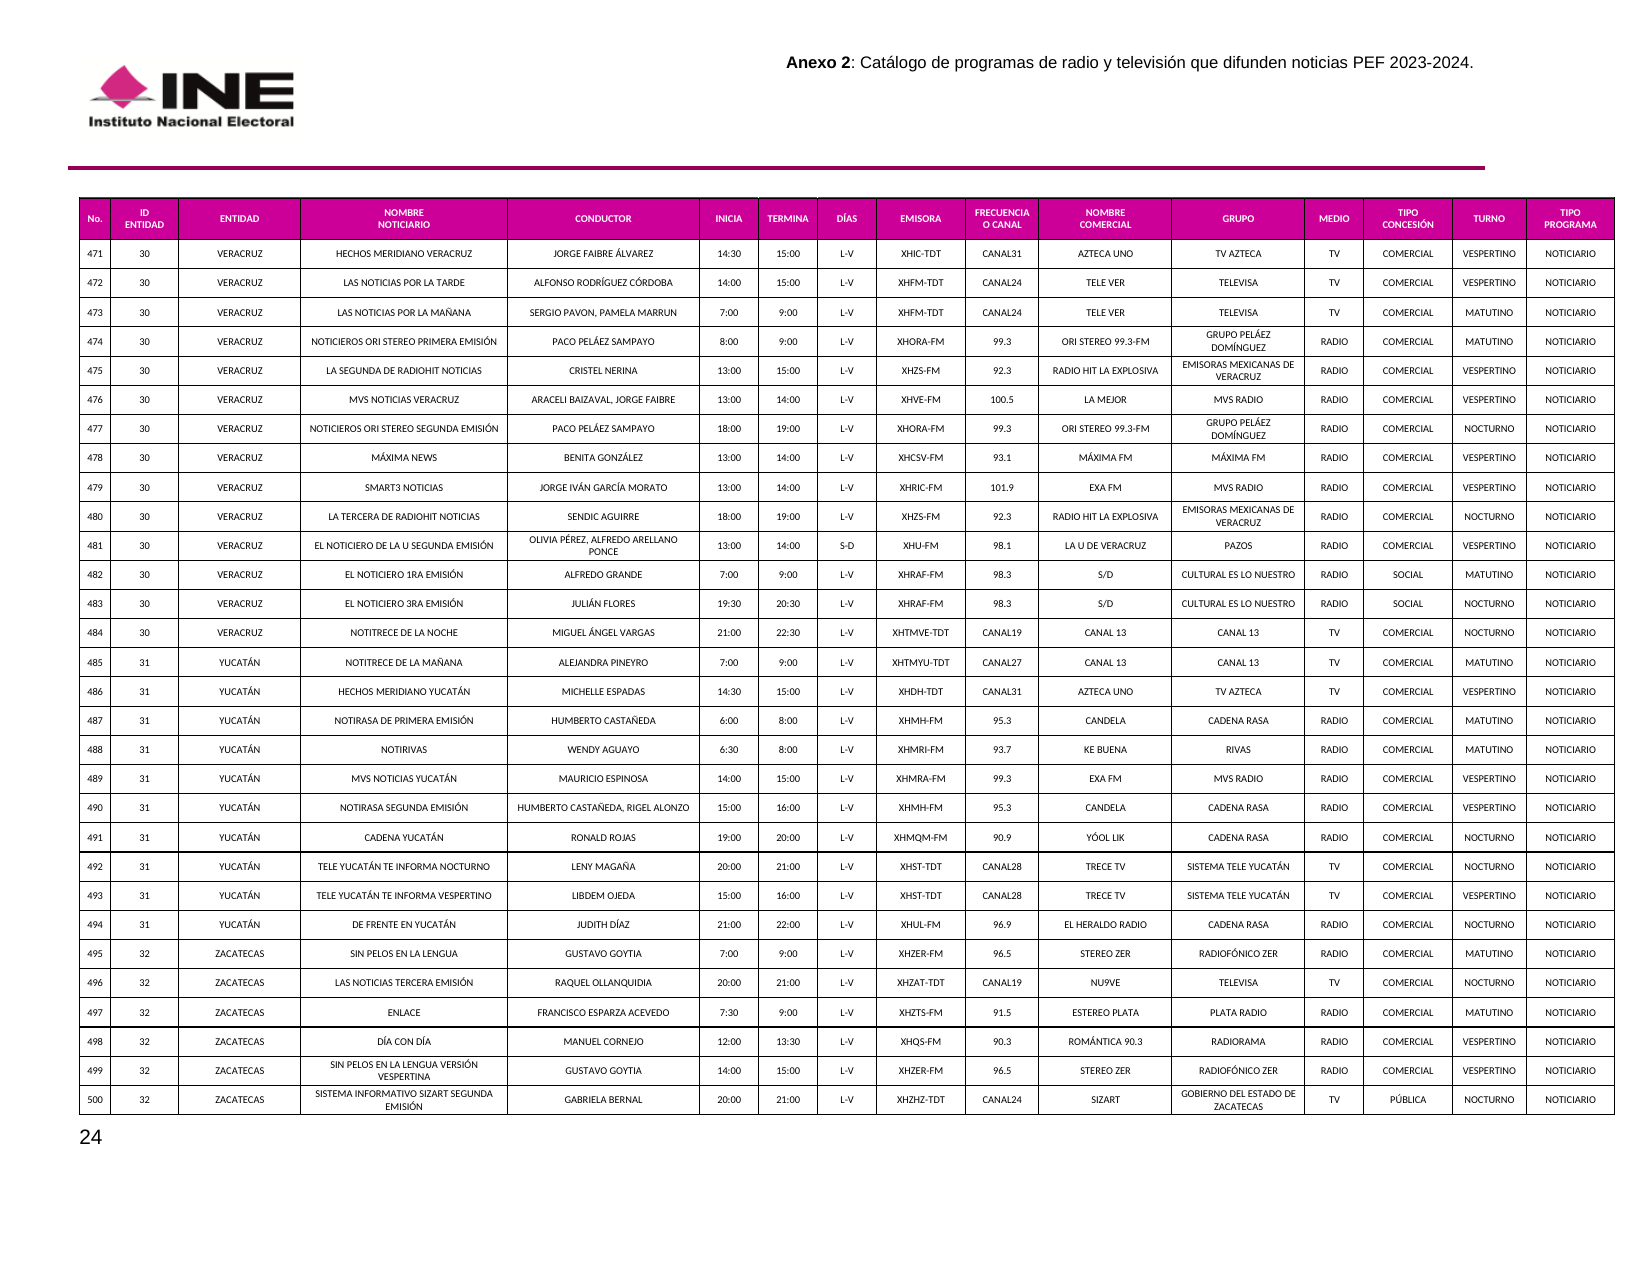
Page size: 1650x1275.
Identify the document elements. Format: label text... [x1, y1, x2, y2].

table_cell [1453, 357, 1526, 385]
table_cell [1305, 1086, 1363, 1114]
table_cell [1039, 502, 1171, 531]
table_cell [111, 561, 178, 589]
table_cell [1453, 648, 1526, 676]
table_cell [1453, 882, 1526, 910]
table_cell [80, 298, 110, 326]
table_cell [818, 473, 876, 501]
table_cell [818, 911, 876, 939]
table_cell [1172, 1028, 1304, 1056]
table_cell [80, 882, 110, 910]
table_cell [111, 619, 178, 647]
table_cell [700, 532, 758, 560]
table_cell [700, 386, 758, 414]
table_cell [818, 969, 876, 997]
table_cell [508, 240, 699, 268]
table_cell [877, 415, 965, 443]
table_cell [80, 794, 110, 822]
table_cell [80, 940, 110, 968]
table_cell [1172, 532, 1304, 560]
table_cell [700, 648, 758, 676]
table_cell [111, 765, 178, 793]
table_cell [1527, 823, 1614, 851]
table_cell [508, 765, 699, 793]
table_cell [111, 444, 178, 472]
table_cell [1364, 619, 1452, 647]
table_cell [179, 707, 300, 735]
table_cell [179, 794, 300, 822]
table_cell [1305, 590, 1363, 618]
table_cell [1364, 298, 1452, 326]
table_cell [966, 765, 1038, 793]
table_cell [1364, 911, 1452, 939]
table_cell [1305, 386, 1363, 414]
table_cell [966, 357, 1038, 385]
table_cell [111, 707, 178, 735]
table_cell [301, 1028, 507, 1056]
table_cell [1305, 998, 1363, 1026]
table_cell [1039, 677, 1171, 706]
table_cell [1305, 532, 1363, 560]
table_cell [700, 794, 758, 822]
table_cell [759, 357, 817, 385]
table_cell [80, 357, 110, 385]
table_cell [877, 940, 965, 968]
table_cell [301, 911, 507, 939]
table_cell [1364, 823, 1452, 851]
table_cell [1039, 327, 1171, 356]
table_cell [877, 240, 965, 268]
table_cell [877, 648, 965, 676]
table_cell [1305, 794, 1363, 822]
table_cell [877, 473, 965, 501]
table_header NOMBRE NOTICIARIO [301, 199, 507, 239]
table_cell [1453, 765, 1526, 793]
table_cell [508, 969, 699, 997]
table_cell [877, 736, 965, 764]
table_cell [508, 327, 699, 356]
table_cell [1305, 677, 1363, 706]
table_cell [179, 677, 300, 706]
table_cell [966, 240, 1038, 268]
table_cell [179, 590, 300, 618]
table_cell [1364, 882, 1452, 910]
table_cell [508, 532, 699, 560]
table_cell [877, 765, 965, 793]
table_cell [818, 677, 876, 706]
table_header TURNO [1453, 199, 1526, 239]
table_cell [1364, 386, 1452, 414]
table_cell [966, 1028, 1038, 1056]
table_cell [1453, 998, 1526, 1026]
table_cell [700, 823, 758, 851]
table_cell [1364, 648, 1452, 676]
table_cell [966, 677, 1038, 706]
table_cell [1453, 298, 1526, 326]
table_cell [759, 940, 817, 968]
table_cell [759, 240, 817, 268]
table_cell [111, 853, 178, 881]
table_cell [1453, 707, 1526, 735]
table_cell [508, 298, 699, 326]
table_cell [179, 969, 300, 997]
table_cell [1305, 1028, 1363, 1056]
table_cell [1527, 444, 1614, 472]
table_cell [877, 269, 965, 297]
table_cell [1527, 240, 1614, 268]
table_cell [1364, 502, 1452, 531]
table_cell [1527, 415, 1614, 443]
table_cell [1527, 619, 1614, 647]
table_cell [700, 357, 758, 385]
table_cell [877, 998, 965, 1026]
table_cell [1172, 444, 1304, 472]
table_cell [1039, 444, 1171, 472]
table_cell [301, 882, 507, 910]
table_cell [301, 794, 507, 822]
table_header EMISORA [877, 199, 965, 239]
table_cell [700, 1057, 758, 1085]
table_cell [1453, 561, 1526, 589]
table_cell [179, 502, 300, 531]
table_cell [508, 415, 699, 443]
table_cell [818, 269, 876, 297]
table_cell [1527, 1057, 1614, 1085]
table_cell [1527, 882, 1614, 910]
table_header ID ENTIDAD [111, 199, 178, 239]
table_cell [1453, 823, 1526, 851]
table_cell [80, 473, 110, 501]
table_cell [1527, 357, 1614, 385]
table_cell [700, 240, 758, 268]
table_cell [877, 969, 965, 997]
table_header DÍAS [818, 199, 876, 239]
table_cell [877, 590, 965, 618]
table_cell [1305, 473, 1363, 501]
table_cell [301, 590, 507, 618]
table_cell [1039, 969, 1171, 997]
table_header ENTIDAD [179, 199, 300, 239]
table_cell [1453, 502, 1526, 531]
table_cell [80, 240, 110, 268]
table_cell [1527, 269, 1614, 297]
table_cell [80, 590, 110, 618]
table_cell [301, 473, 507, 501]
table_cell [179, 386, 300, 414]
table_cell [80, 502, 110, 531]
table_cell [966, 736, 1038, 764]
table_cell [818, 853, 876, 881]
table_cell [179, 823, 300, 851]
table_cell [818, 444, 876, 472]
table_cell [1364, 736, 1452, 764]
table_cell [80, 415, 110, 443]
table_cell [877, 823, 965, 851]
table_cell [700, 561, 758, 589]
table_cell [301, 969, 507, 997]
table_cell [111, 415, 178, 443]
table_header MEDIO [1305, 199, 1363, 239]
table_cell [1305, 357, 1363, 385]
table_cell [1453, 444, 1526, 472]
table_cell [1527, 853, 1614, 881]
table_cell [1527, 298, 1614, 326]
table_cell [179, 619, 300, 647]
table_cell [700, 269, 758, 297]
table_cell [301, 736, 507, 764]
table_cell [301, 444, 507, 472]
table_header CONDUCTOR [508, 199, 699, 239]
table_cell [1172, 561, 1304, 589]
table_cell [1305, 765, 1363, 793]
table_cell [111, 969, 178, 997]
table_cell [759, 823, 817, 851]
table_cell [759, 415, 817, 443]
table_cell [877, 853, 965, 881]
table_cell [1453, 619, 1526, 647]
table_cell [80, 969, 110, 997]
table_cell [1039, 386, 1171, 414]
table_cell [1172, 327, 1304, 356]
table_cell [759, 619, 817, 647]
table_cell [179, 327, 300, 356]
table_header TIPO CONCESIÓN [1364, 199, 1452, 239]
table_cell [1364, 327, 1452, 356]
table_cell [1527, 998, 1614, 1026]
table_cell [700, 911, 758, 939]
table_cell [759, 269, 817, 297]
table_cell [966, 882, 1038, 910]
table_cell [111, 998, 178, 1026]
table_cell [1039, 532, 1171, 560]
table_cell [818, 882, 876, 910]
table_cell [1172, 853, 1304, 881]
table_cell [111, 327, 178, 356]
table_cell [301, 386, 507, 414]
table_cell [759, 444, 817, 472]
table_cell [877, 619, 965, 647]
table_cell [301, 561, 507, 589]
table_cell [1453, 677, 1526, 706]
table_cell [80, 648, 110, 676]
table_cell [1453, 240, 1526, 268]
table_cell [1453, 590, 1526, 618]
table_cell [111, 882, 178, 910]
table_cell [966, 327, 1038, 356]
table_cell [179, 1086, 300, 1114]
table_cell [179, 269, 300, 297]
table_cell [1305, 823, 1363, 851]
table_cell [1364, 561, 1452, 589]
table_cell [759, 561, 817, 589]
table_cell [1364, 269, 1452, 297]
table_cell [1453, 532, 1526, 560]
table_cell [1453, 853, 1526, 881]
table_header No. [80, 199, 110, 239]
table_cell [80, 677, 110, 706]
table_header NOMBRE COMERCIAL [1039, 199, 1171, 239]
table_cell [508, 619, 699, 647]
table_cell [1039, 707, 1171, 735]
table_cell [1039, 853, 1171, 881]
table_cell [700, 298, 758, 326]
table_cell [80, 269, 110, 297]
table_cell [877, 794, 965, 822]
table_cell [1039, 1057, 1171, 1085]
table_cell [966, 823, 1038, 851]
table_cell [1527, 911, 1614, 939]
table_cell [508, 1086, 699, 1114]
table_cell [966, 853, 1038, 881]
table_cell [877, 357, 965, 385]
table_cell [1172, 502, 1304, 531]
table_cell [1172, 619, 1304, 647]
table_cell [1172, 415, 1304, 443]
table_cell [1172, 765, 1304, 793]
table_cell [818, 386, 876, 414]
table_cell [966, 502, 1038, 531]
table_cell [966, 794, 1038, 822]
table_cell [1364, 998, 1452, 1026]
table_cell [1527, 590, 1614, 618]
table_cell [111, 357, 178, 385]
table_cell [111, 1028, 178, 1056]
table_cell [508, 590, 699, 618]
table_header GRUPO [1172, 199, 1304, 239]
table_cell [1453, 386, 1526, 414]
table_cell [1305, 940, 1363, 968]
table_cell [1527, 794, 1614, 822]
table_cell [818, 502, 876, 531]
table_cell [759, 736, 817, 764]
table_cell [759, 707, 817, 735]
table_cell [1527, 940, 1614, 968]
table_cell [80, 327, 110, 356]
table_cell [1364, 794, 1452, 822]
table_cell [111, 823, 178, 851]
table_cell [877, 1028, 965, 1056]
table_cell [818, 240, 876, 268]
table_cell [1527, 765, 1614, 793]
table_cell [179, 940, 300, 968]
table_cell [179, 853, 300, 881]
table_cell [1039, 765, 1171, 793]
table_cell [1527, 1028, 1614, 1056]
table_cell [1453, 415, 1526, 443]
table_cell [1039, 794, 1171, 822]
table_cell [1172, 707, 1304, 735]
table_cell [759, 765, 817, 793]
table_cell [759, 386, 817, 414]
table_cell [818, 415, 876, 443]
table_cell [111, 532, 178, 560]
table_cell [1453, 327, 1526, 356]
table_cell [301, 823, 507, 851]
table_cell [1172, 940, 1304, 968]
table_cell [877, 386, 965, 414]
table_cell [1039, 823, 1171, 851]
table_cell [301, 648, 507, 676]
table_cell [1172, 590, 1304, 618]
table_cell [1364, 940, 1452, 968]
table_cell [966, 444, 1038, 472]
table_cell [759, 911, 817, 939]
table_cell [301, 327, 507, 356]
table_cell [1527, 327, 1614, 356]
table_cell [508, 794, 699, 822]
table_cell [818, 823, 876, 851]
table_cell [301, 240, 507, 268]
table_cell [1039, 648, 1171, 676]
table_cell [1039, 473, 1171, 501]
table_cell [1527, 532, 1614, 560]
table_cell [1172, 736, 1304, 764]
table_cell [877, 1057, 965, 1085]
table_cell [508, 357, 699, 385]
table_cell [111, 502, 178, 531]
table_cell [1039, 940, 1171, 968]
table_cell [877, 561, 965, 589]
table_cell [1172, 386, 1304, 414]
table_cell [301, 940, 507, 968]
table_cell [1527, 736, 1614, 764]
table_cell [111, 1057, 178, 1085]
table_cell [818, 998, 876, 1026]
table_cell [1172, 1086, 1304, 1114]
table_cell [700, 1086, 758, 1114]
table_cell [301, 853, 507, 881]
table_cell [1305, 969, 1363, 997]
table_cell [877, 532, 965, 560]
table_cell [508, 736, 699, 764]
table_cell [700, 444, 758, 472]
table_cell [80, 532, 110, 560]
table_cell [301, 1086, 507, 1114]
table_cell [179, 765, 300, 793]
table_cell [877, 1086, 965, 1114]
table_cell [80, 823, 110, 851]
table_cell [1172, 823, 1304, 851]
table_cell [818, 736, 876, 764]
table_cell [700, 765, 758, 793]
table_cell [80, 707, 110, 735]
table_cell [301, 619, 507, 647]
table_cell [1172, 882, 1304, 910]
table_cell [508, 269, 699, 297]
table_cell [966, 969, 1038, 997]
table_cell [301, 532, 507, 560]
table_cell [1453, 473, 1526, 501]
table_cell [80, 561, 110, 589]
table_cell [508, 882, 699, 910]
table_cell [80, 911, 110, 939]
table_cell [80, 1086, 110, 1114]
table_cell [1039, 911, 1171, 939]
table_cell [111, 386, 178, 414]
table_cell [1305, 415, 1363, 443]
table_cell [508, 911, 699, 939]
table_header FRECUENCIA O CANAL [966, 199, 1038, 239]
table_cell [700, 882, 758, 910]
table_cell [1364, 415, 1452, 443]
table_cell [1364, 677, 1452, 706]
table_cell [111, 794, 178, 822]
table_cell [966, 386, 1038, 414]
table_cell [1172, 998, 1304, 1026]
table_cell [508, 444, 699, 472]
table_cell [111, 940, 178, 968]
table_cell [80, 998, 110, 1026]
table_header TIPO PROGRAMA [1527, 199, 1614, 239]
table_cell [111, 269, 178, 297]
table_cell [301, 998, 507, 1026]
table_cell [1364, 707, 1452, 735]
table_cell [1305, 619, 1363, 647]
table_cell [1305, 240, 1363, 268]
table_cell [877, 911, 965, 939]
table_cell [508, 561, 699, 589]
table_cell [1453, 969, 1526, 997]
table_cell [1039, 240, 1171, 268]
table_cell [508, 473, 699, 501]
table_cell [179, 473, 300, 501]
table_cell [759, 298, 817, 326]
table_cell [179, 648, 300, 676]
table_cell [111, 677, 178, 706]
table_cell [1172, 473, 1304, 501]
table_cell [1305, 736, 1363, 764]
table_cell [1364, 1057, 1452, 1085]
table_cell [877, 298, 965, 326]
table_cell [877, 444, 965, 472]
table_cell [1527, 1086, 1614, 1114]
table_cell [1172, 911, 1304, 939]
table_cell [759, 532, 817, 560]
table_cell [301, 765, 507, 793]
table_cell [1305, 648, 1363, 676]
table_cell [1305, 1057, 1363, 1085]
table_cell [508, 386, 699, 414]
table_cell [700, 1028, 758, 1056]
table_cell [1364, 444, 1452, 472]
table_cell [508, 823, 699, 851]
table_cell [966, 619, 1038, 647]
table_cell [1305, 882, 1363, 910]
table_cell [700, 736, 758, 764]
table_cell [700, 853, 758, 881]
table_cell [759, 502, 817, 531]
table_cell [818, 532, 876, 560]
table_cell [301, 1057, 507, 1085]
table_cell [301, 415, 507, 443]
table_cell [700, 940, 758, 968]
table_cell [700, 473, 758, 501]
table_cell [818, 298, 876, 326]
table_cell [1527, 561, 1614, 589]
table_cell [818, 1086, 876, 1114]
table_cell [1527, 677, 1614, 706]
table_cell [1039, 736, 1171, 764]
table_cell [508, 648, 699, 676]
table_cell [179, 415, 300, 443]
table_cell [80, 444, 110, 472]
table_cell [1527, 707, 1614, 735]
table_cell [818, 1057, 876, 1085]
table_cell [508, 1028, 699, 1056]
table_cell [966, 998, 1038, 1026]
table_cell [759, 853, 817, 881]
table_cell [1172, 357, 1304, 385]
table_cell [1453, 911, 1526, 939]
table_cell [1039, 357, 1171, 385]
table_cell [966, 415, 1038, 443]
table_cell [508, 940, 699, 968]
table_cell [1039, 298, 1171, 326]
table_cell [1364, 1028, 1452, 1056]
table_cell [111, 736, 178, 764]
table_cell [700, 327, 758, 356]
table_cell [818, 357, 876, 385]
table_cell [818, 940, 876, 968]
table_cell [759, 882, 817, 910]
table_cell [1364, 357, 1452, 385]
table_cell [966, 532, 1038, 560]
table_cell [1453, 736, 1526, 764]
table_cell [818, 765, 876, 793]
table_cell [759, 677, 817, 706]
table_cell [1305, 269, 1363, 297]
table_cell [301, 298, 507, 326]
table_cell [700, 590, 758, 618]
table_header INICIA [700, 199, 758, 239]
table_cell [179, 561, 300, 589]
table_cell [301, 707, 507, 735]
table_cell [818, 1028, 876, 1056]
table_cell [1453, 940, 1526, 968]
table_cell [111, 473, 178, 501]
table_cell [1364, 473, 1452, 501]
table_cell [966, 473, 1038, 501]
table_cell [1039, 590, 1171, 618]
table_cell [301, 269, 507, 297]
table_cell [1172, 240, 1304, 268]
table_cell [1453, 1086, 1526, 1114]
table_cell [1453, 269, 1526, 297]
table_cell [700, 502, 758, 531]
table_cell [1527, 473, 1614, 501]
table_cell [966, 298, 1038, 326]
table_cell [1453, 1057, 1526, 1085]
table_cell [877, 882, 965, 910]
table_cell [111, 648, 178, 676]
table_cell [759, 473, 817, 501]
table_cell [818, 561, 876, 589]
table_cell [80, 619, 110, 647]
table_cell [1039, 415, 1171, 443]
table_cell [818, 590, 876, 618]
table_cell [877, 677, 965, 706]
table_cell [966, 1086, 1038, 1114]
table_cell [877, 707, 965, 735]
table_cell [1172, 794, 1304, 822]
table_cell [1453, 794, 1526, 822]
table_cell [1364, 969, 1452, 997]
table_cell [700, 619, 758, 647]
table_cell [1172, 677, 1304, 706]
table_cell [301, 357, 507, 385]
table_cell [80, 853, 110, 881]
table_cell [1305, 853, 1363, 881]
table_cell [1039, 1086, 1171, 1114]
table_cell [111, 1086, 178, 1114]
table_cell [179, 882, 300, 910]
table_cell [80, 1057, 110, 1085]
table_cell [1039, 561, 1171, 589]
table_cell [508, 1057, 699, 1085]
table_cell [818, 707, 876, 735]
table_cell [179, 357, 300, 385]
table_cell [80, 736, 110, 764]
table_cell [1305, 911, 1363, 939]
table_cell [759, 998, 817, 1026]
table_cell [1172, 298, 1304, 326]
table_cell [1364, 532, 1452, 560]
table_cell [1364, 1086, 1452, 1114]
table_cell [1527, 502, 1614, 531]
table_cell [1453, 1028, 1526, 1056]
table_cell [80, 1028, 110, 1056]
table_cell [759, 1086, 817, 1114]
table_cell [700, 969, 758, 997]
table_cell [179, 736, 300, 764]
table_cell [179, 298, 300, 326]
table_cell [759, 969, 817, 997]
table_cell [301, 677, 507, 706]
picture [77, 55, 306, 138]
table_header TERMINA [759, 199, 817, 239]
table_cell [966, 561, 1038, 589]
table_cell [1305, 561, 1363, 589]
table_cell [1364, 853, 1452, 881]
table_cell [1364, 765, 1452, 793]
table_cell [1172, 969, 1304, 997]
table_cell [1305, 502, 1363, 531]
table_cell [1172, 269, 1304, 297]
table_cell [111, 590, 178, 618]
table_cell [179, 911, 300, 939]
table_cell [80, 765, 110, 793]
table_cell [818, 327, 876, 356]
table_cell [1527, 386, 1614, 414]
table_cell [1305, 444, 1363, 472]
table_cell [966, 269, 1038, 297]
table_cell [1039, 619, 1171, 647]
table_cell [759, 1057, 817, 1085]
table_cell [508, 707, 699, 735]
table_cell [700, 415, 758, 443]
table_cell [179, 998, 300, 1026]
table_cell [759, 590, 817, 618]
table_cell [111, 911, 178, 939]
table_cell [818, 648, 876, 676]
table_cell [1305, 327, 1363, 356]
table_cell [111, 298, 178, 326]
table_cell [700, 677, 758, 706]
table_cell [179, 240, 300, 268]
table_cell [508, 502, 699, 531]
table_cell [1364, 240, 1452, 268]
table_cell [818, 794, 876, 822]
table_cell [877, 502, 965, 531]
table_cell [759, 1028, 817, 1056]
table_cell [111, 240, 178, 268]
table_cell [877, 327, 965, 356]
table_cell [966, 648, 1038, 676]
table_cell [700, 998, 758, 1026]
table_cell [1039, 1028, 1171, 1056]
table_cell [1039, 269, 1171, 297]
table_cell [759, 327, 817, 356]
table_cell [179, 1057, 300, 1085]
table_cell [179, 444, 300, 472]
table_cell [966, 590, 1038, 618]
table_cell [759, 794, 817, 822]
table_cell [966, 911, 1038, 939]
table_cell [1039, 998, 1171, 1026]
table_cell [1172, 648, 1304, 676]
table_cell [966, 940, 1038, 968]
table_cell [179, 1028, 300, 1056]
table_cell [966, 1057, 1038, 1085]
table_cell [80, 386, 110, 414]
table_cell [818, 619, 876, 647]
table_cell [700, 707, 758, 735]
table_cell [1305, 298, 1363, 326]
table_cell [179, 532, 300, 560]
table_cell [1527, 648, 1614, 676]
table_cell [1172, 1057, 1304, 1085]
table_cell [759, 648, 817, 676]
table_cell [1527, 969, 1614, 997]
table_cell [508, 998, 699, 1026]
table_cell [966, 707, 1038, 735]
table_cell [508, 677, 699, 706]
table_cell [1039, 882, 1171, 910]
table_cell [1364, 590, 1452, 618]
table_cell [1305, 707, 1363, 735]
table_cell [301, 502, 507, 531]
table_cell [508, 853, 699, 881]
